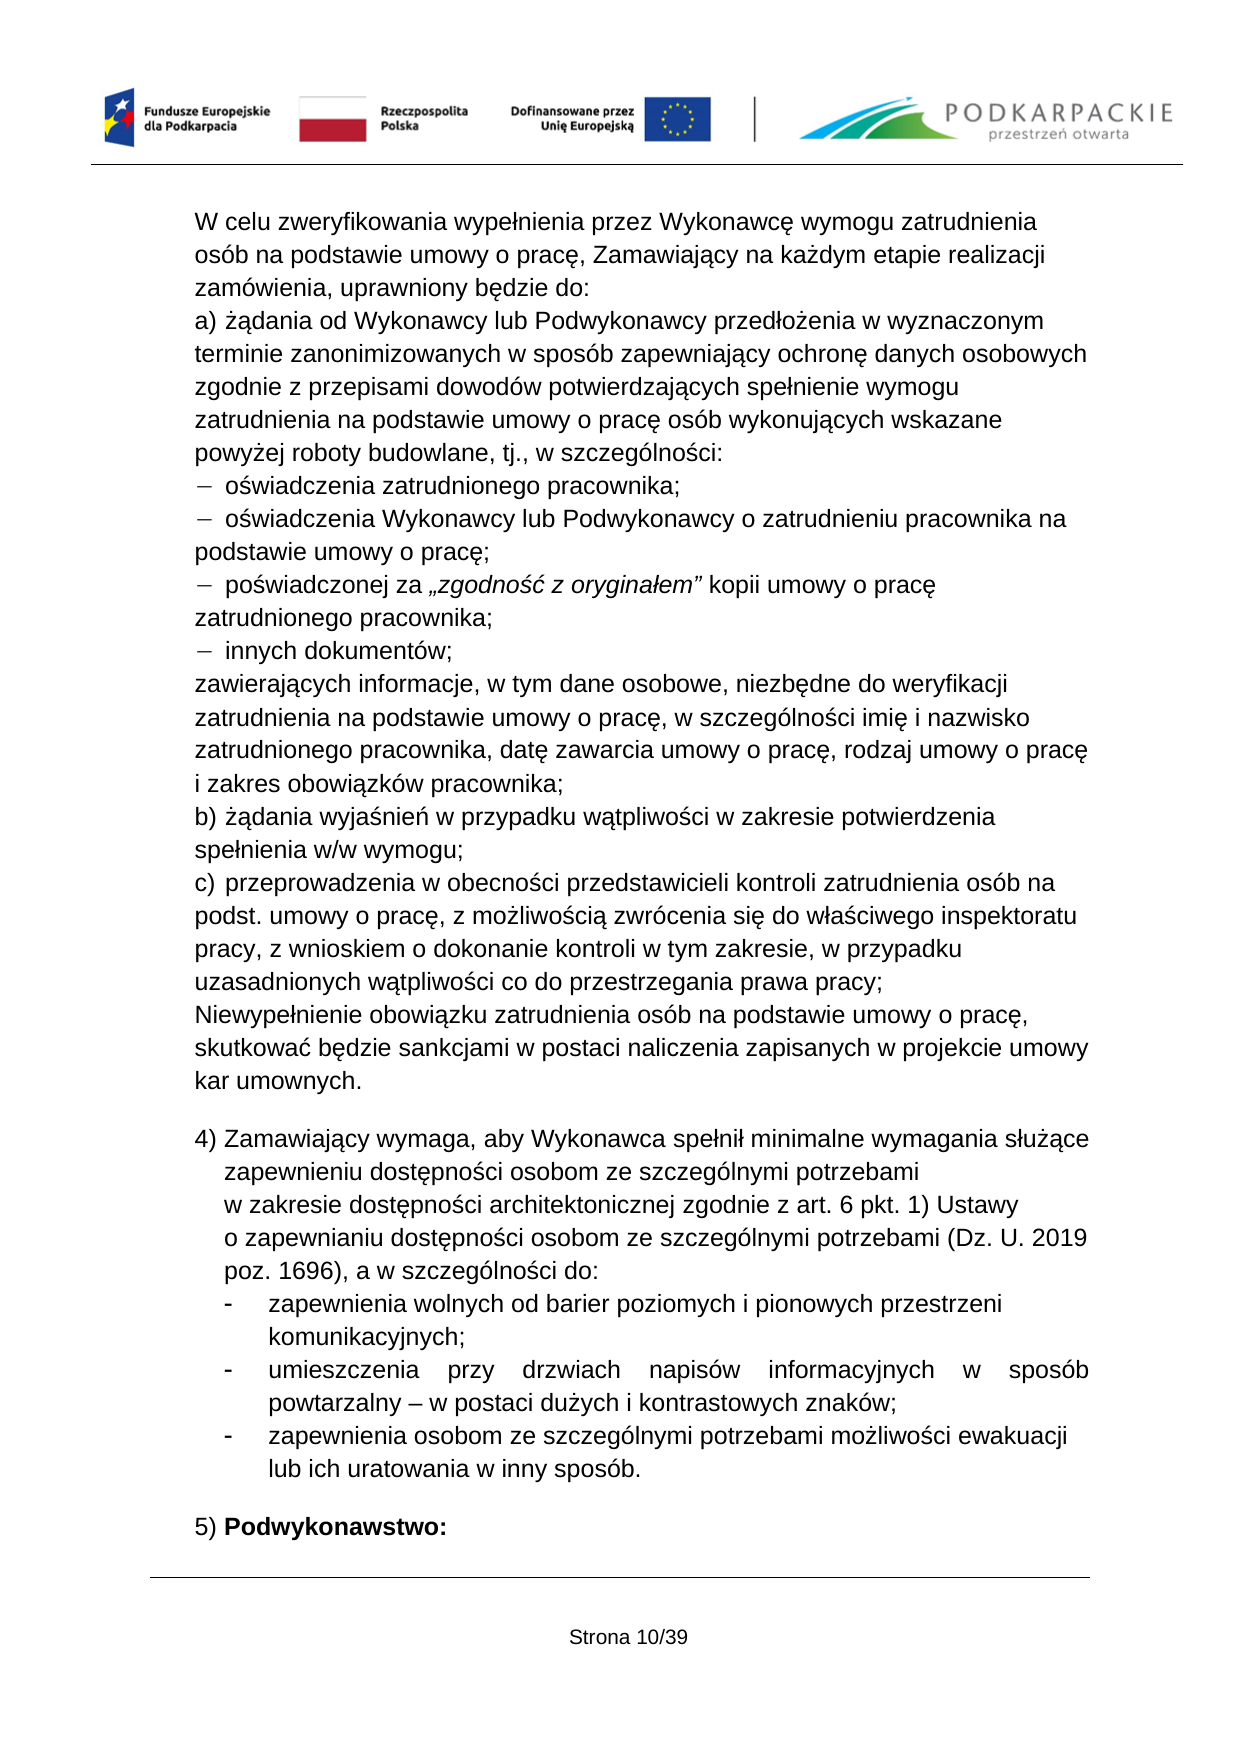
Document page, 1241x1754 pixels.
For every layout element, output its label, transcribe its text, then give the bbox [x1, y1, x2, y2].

list Podwykonawstwo: [194, 1512, 1090, 1541]
text W celu zweryfikowania wypełnienia przez Wykonawcę wymogu zatrudnienia osób na podstawie umowy o pracę, Zamawiający na każdym etapie realizacji zamówienia, uprawniony będzie do: [194, 207, 1090, 302]
list zapewnienia wolnych od barier poziomych i pionowych przestrzeni komunikacyjnych; [224, 1289, 1090, 1351]
list żądania wyjaśnień w przypadku wątpliwości w zakresie potwierdzenia spełnienia w/w wymogu; [194, 802, 1090, 863]
list Zamawiający wymaga, aby Wykonawca spełnił minimalne wymagania służące zapewnieniu dostępności osobom ze szczególnymi potrzebami w zakresie dostępności architektonicznej zgodnie z art. 6 pkt. 1) Ustawy o zapewnianiu dostępności osobom ze szczególnymi potrzebami (Dz. U. 2019 poz. 1696), a w szczególności do: [194, 1124, 1090, 1284]
list oświadczenia zatrudnionego pracownika; [194, 471, 1090, 500]
list poświadczonej za „zgodność z oryginałem” kopii umowy o pracę zatrudnionego pracownika; [194, 570, 1090, 632]
text zawierających informacje, w tym dane osobowe, niezbędne do weryfikacji zatrudnienia na podstawie umowy o pracę, w szczególności imię i nazwisko zatrudnionego pracownika, datę zawarcia umowy o pracę, rodzaj umowy o pracę i zakres obowiązków pracownika; [194, 669, 1090, 797]
list umieszczenia przy drzwiach napisów informacyjnych w sposób powtarzalny – w postaci dużych i kontrastowych znaków; [224, 1355, 1090, 1417]
list przeprowadzenia w obecności przedstawicieli kontroli zatrudnienia osób na podst. umowy o pracę, z możliwością zwrócenia się do właściwego inspektoratu pracy, z wnioskiem o dokonanie kontroli w tym zakresie, w przypadku uzasadnionych wątpliwości co do przestrzegania prawa pracy; [194, 868, 1090, 995]
picture [91, 73, 1187, 162]
list żądania od Wykonawcy lub Podwykonawcy przedłożenia w wyznaczonym terminie zanonimizowanych w sposób zapewniający ochronę danych osobowych zgodnie z przepisami dowodów potwierdzających spełnienie wymogu zatrudnienia na podstawie umowy o pracę osób wykonujących wskazane powyżej roboty budowlane, tj., w szczególności: [194, 306, 1090, 467]
list innych dokumentów; [194, 636, 1090, 665]
list zapewnienia osobom ze szczególnymi potrzebami możliwości ewakuacji lub ich uratowania w inny sposób. [224, 1421, 1090, 1483]
text Niewypełnienie obowiązku zatrudnienia osób na podstawie umowy o pracę, skutkować będzie sankcjami w postaci naliczenia zapisanych w projekcie umowy kar umownych. [194, 1000, 1090, 1094]
list oświadczenia Wykonawcy lub Podwykonawcy o zatrudnieniu pracownika na podstawie umowy o pracę; [194, 504, 1090, 566]
